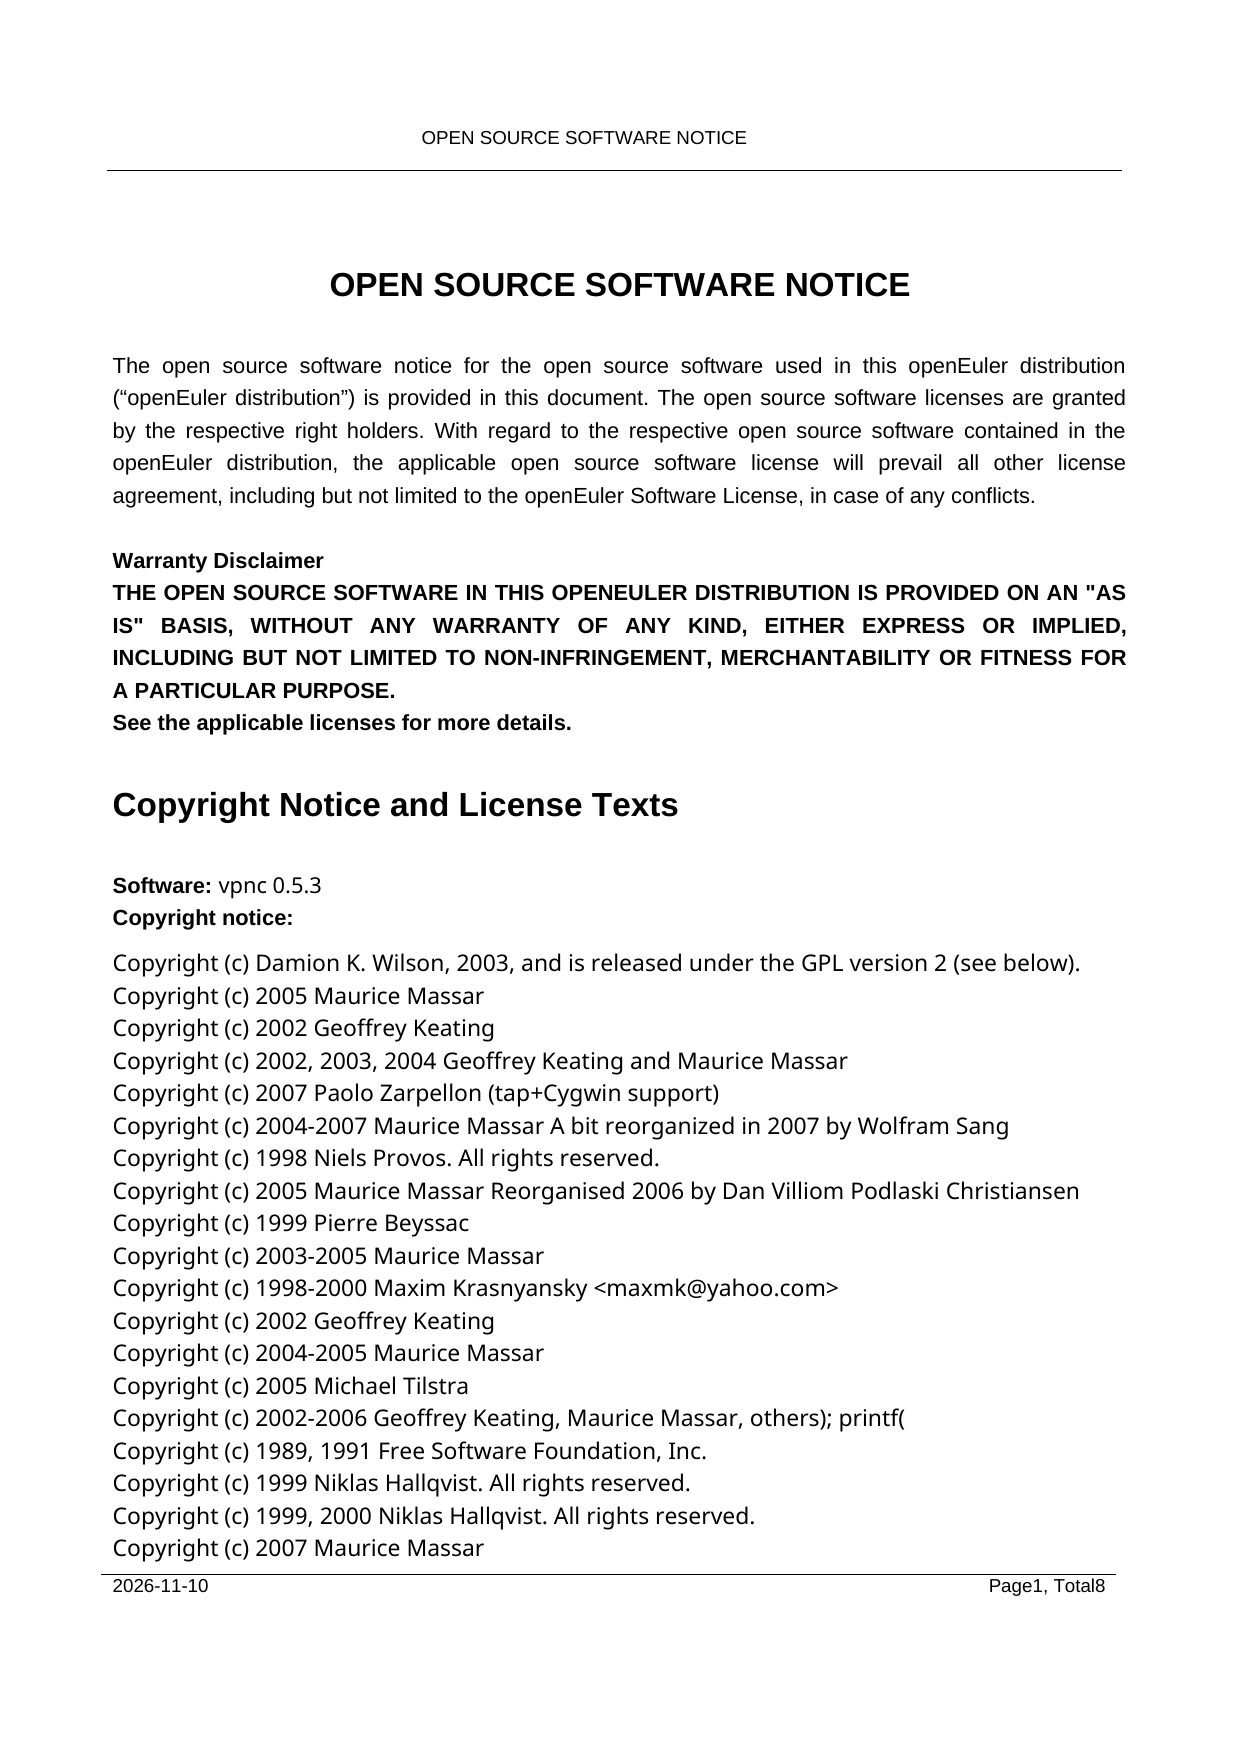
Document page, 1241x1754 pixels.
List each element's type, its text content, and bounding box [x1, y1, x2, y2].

title Software: vpnc 0.5.3 [112, 869, 1128, 901]
text Copyright notice: [112, 901, 1128, 934]
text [112, 947, 1128, 1564]
text OPEN SOURCE SOFTWARE NOTICE [112, 251, 1128, 316]
text THE OPEN SOURCE SOFTWARE IN THIS OPENEULER DISTRIBUTION IS PROVIDED ON AN "AS IS" BASIS, WITHOUT ANY WARRANTY OF ANY KIND, EITHER EXPRESS OR IMPLIED, INCLUDING BUT NOT LIMITED TO NON-INFRINGEMENT, MERCHANTABILITY OR FITNESS FOR A PARTICULAR PURPOSE. See the applicable licenses for more details. [112, 576, 1128, 739]
text Copyright Notice and License Texts [112, 771, 1128, 836]
text Warranty Disclaimer [112, 544, 1128, 576]
text The open source software notice for the open source software used in this openEuler distribution (“openEuler distribution”) is provided in this document. The open source software licenses are granted by the respective right holders. With regard to the respective open source software contained in the openEuler distribution, the applicable open source software license will prevail all other license agreement, including but not limited to the openEuler Software License, in case of any conflicts. [112, 349, 1128, 511]
